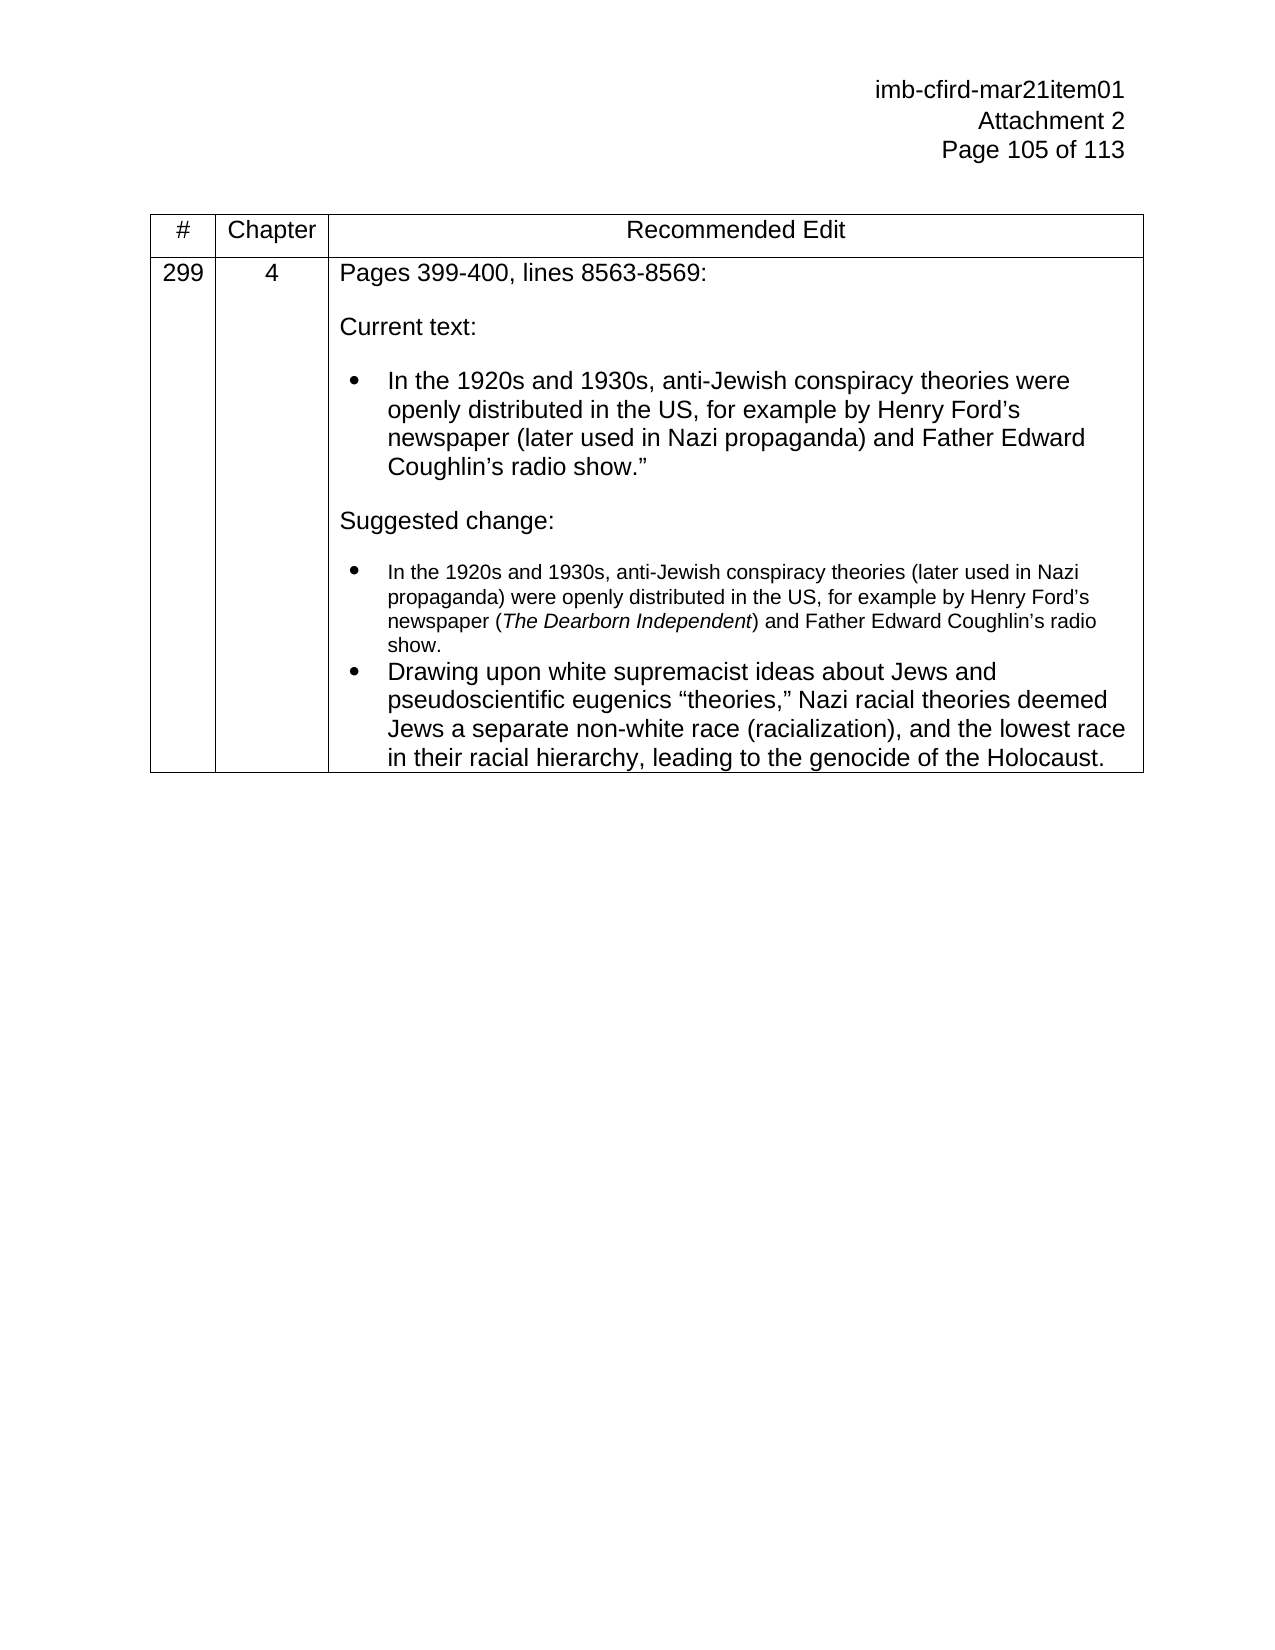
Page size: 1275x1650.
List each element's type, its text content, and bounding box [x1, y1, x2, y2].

table_header # [151, 215, 215, 257]
table_header Recommended Edit [329, 215, 1143, 257]
table_cell Pages 399-400, lines 8563-8569: Current text: In the 1920s and 1930s, anti-Jewish conspiracy theories were openly distributed in the US, for example by Henry Ford’s newspaper (later used in Nazi propaganda) and Father Edward Coughlin’s radio show.” Suggested change: In the 1920s and 1930s, anti-Jewish conspiracy theories (later used in Nazi propaganda) were openly distributed in the US, for example by Henry Ford’s newspaper (The Dearborn Independent) and Father Edward Coughlin’s radio show. Drawing upon white supremacist ideas about Jews and pseudoscientific eugenics “theories,” Nazi racial theories deemed Jews a separate non-white race (racialization), and the lowest race in their racial hierarchy, leading to the genocide of the Holocaust. [329, 258, 1143, 772]
table_header Chapter [216, 215, 328, 257]
table_cell 4 [216, 258, 328, 772]
table_cell 299 [151, 258, 215, 772]
